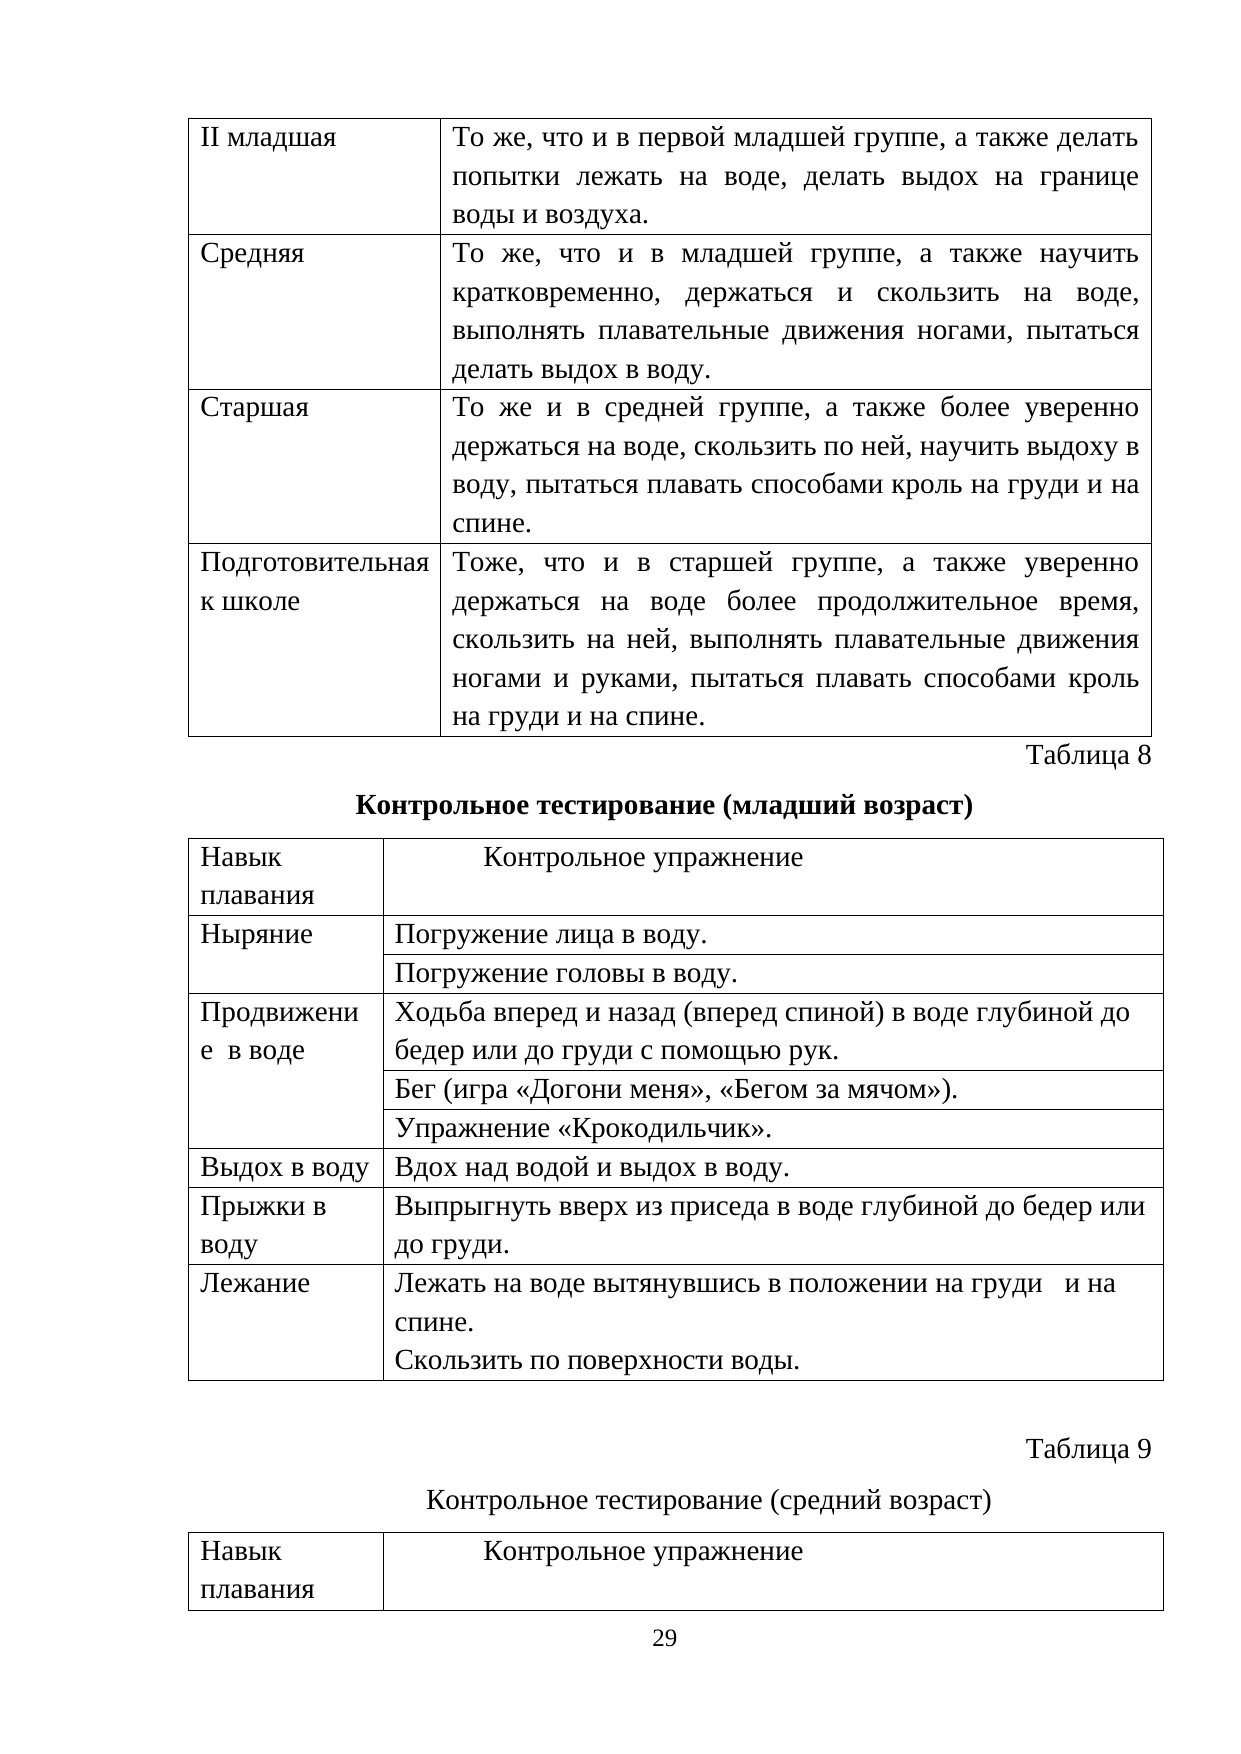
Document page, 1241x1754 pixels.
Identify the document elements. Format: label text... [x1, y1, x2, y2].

table_header Навык плавания [189, 1533, 383, 1609]
table_cell Старшая [189, 390, 440, 543]
table_cell Ныряние [189, 916, 383, 993]
table_cell Вдох над водой и выдох в воду. [384, 1149, 1163, 1187]
table_cell Лежание [189, 1265, 383, 1380]
table_cell Ходьба вперед и назад (вперед спиной) в воде глубиной до бедер или до груди с помощью рук. [384, 994, 1163, 1070]
table_header Навык плавания [189, 839, 383, 915]
table_cell Лежать на воде вытянувшись в положении на груди и на спине. Скользить по поверхности воды. [384, 1265, 1163, 1380]
table_cell Упражнение «Крокодильчик». [384, 1110, 1163, 1148]
table_cell То же, что и в младшей группе, а также научить кратковременно, держаться и скользить на воде, выполнять плавательные движения ногами, пытаться делать выдох в воду. [441, 235, 1151, 388]
table_header Контрольное упражнение [384, 839, 1163, 915]
table_cell Прыжки в воду [189, 1188, 383, 1264]
text Контрольное тестирование (младший возраст) [177, 787, 1152, 821]
table_cell II младшая [189, 119, 440, 234]
text Таблица 9 [177, 1431, 1152, 1465]
table_cell Погружение головы в воду. [384, 955, 1163, 993]
table_cell Тоже, что и в старшей группе, а также уверенно держаться на воде более продолжительное время, скользить на ней, выполнять плавательные движения ногами и руками, пытаться плавать способами кроль на груди и на спине. [441, 544, 1151, 736]
table_cell Выдох в воду [189, 1149, 383, 1187]
table_cell Выпрыгнуть вверх из приседа в воде глубиной до бедер или до груди. [384, 1188, 1163, 1264]
table_header Контрольное упражнение [384, 1533, 1163, 1609]
text Контрольное тестирование (средний возраст) [177, 1482, 1152, 1515]
table_cell Погружение лица в воду. [384, 916, 1163, 954]
table_cell Бег (игра «Догони меня», «Бегом за мячом»). [384, 1071, 1163, 1109]
table_cell Средняя [189, 235, 440, 388]
text Таблица 8 [177, 737, 1152, 771]
table_cell Продвижение в воде [189, 994, 383, 1148]
table_cell То же, что и в первой младшей группе, а также делать попытки лежать на воде, делать выдох на границе воды и воздуха. [441, 119, 1151, 234]
table_cell Подготовительная к школе [189, 544, 440, 736]
table_cell То же и в средней группе, а также более уверенно держаться на воде, скользить по ней, научить выдоху в воду, пытаться плавать способами кроль на груди и на спине. [441, 390, 1151, 543]
